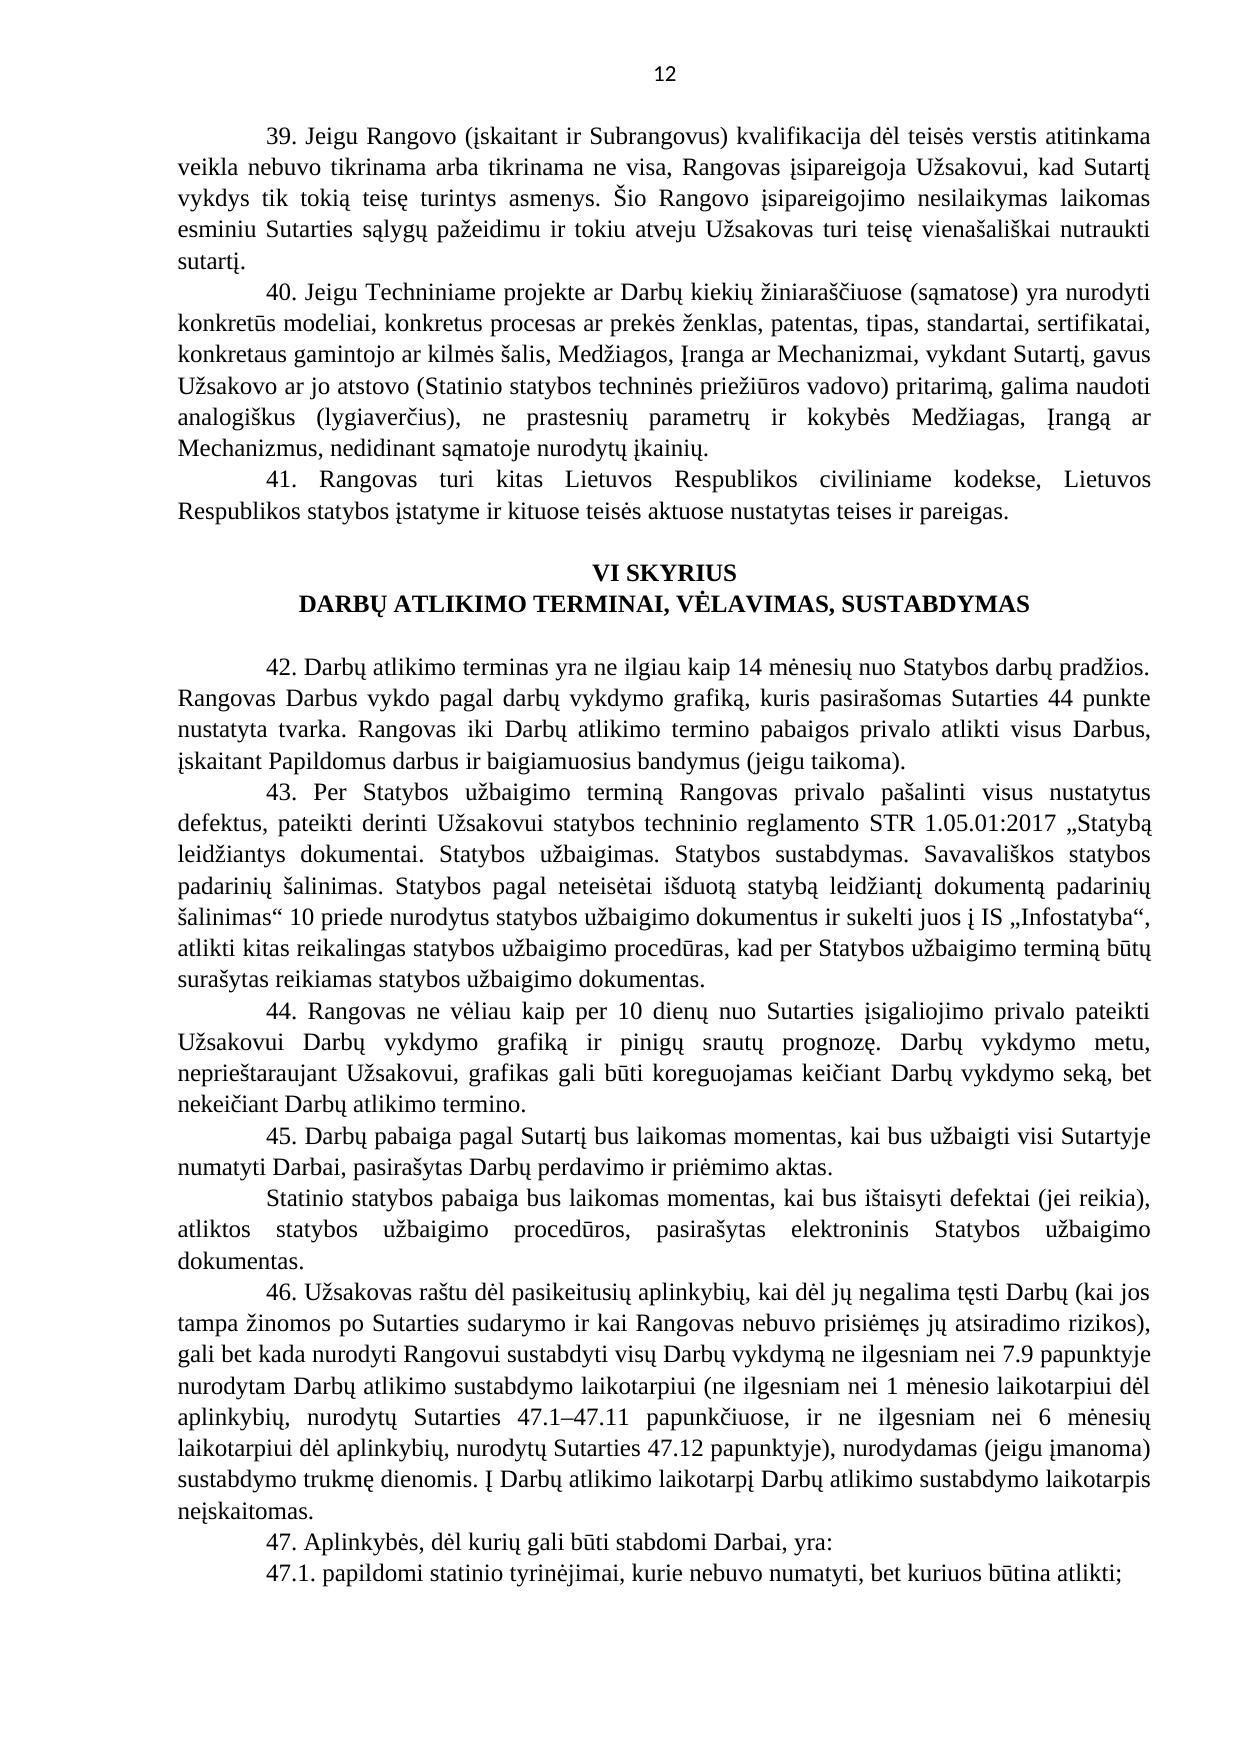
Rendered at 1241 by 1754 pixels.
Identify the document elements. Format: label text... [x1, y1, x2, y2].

text 39. Jeigu Rangovo (įskaitant ir Subrangovus) kvalifikacija dėl teisės verstis atitinkama veikla nebuvo tikrinama arba tikrinama ne visa, Rangovas įsipareigoja Užsakovui, kad Sutartį vykdys tik tokią teisę turintys asmenys. Šio Rangovo įsipareigojimo nesilaikymas laikomas esminiu Sutarties sąlygų pažeidimu ir tokiu atveju Užsakovas turi teisę vienašališkai nutraukti sutartį. [177, 118, 1152, 274]
text 43. Per Statybos užbaigimo terminą Rangovas privalo pašalinti visus nustatytus defektus, pateikti derinti Užsakovui statybos techninio reglamento STR 1.05.01:2017 „Statybą leidžiantys dokumentai. Statybos užbaigimas. Statybos sustabdymas. Savavališkos statybos padarinių šalinimas. Statybos pagal neteisėtai išduotą statybą leidžiantį dokumentą padarinių šalinimas“ 10 priede nurodytus statybos užbaigimo dokumentus ir sukelti juos į IS „Infostatyba“, atlikti kitas reikalingas statybos užbaigimo procedūras, kad per Statybos užbaigimo terminą būtų surašytas reikiamas statybos užbaigimo dokumentas. [177, 774, 1152, 993]
text 41. Rangovas turi kitas Lietuvos Respublikos civiliniame kodekse, Lietuvos Respublikos statybos įstatyme ir kituose teisės aktuose nustatytas teises ir pareigas. [177, 462, 1152, 524]
text Statinio statybos pabaiga bus laikomas momentas, kai bus ištaisyti defektai (jei reikia), atliktos statybos užbaigimo procedūros, pasirašytas elektroninis Statybos užbaigimo dokumentas. [177, 1181, 1152, 1274]
text 45. Darbų pabaiga pagal Sutartį bus laikomas momentas, kai bus užbaigti visi Sutartyje numatyti Darbai, pasirašytas Darbų perdavimo ir priėmimo aktas. [177, 1118, 1152, 1181]
text 47. Aplinkybės, dėl kurių gali būti stabdomi Darbai, yra: [177, 1524, 1152, 1556]
text 47.1. papildomi statinio tyrinėjimai, kurie nebuvo numatyti, bet kuriuos būtina atlikti; [177, 1556, 1152, 1587]
text 42. Darbų atlikimo terminas yra ne ilgiau kaip 14 mėnesių nuo Statybos darbų pradžios. Rangovas Darbus vykdo pagal darbų vykdymo grafiką, kuris pasirašomas Sutarties 44 punkte nustatyta tvarka. Rangovas iki Darbų atlikimo termino pabaigos privalo atlikti visus Darbus, įskaitant Papildomus darbus ir baigiamuosius bandymus (jeigu taikoma). [177, 649, 1152, 774]
text 46. Užsakovas raštu dėl pasikeitusių aplinkybių, kai dėl jų negalima tęsti Darbų (kai jos tampa žinomos po Sutarties sudarymo ir kai Rangovas nebuvo prisiėmęs jų atsiradimo rizikos), gali bet kada nurodyti Rangovui sustabdyti visų Darbų vykdymą ne ilgesniam nei 7.9 papunktyje nurodytam Darbų atlikimo sustabdymo laikotarpiui (ne ilgesniam nei 1 mėnesio laikotarpiui dėl aplinkybių, nurodytų Sutarties 47.1–47.11 papunkčiuose, ir ne ilgesniam nei 6 mėnesių laikotarpiui dėl aplinkybių, nurodytų Sutarties 47.12 papunktyje), nurodydamas (jeigu įmanoma) sustabdymo trukmę dienomis. Į Darbų atlikimo laikotarpį Darbų atlikimo sustabdymo laikotarpis neįskaitomas. [177, 1274, 1152, 1524]
text 40. Jeigu Techniniame projekte ar Darbų kiekių žiniaraščiuose (sąmatose) yra nurodyti konkretūs modeliai, konkretus procesas ar prekės ženklas, patentas, tipas, standartai, sertifikatai, konkretaus gamintojo ar kilmės šalis, Medžiagos, Įranga ar Mechanizmai, vykdant Sutartį, gavus Užsakovo ar jo atstovo (Statinio statybos techninės priežiūros vadovo) pritarimą, galima naudoti analogiškus (lygiaverčius), ne prastesnių parametrų ir kokybės Medžiagas, Įrangą ar Mechanizmus, nedidinant sąmatoje nurodytų įkainių. [177, 274, 1152, 462]
text VI SKYRIUS [177, 556, 1152, 587]
text DARBŲ ATLIKIMO TERMINAI, VĖLAVIMAS, SUSTABDYMAS [177, 587, 1152, 618]
text 44. Rangovas ne vėliau kaip per 10 dienų nuo Sutarties įsigaliojimo privalo pateikti Užsakovui Darbų vykdymo grafiką ir pinigų srautų prognozę. Darbų vykdymo metu, neprieštaraujant Užsakovui, grafikas gali būti koreguojamas keičiant Darbų vykdymo seką, bet nekeičiant Darbų atlikimo termino. [177, 993, 1152, 1118]
